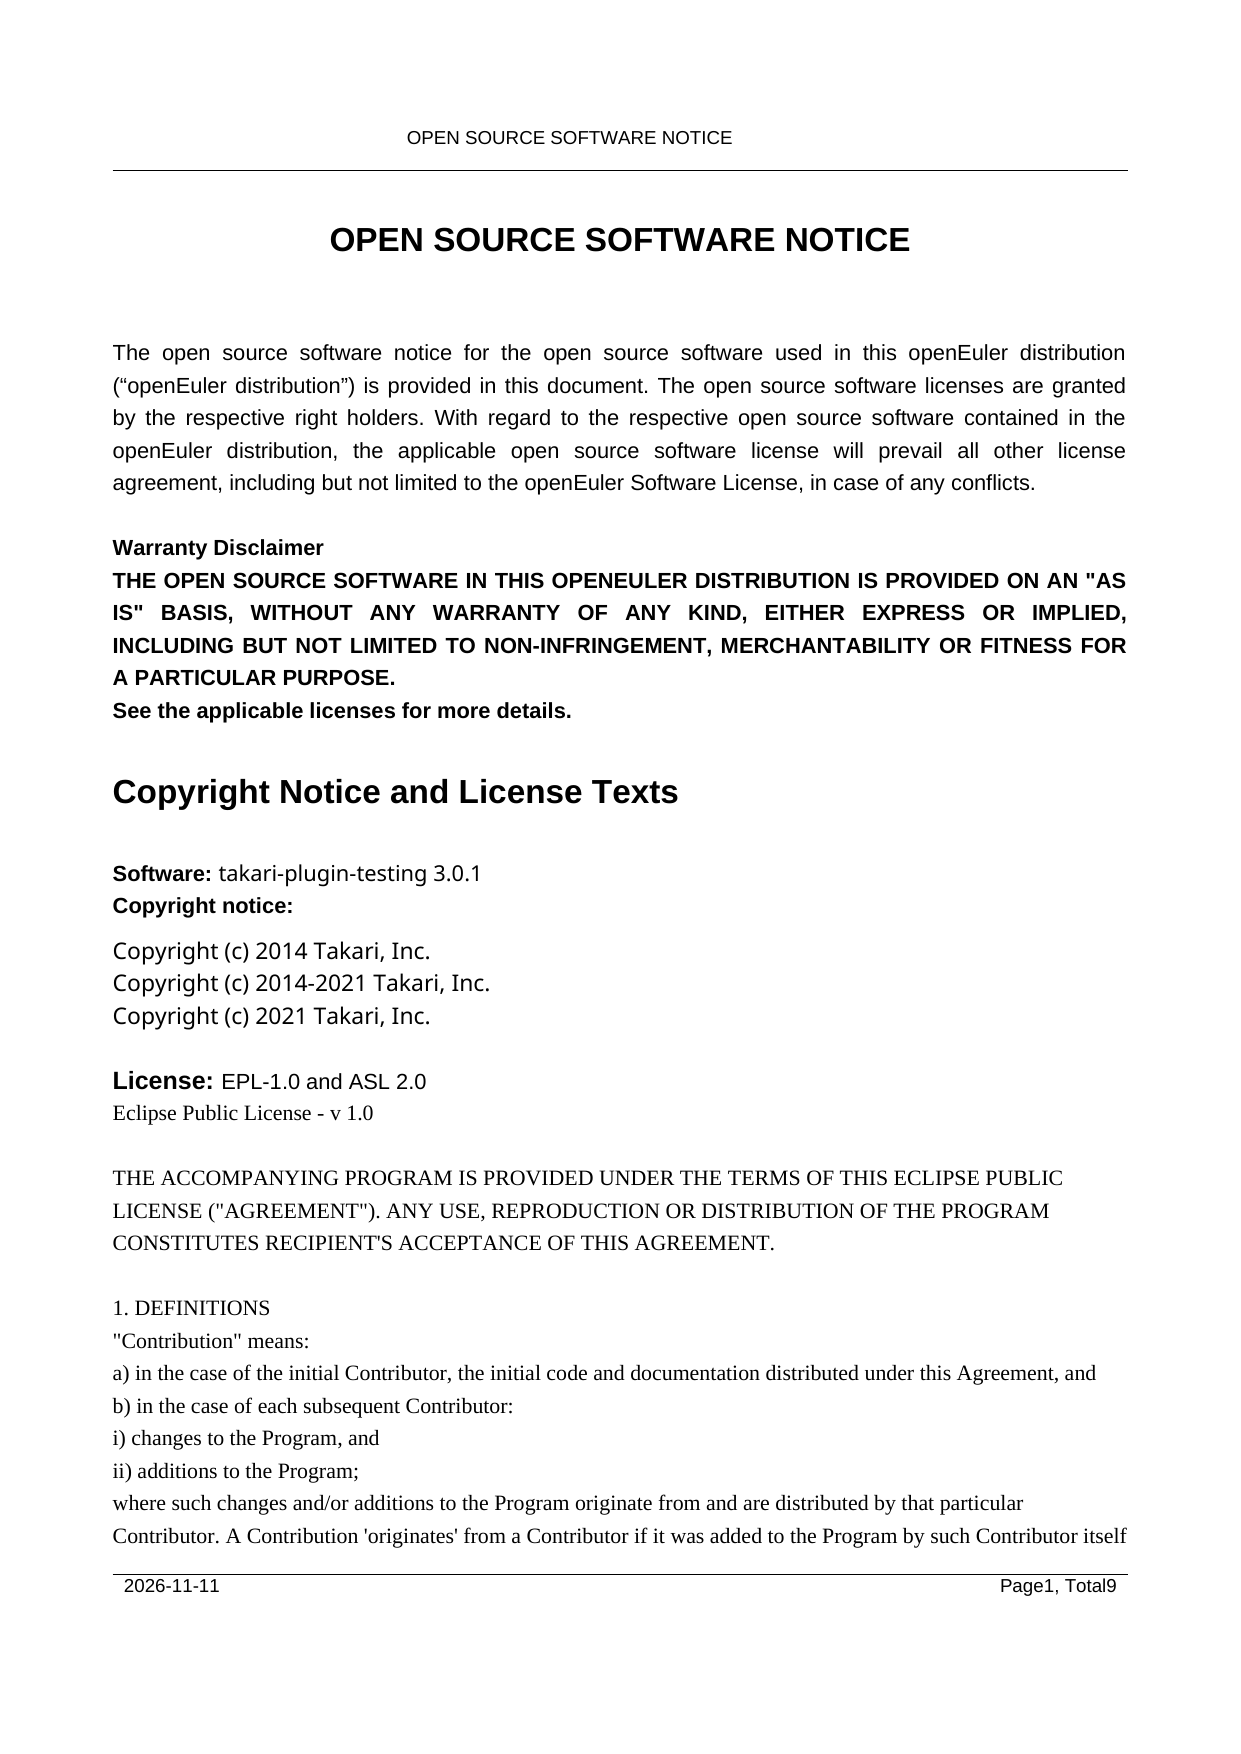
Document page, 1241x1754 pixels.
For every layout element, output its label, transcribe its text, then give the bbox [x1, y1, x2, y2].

text License: EPL-1.0 and ASL 2.0 [112, 1064, 1128, 1096]
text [112, 1096, 1128, 1551]
text Copyright notice: [112, 889, 1128, 921]
text THE OPEN SOURCE SOFTWARE IN THIS OPENEULER DISTRIBUTION IS PROVIDED ON AN "AS IS" BASIS, WITHOUT ANY WARRANTY OF ANY KIND, EITHER EXPRESS OR IMPLIED, INCLUDING BUT NOT LIMITED TO NON-INFRINGEMENT, MERCHANTABILITY OR FITNESS FOR A PARTICULAR PURPOSE. See the applicable licenses for more details. [112, 564, 1128, 726]
text OPEN SOURCE SOFTWARE NOTICE [112, 206, 1128, 271]
text Copyright Notice and License Texts [112, 759, 1128, 824]
text The open source software notice for the open source software used in this openEuler distribution (“openEuler distribution”) is provided in this document. The open source software licenses are granted by the respective right holders. With regard to the respective open source software contained in the openEuler distribution, the applicable open source software license will prevail all other license agreement, including but not limited to the openEuler Software License, in case of any conflicts. [112, 336, 1128, 499]
text Copyright (c) 2014 Takari, Inc. Copyright (c) 2014-2021 Takari, Inc. Copyright (c) 2021 Takari, Inc. [112, 934, 1128, 1064]
text Warranty Disclaimer [112, 531, 1128, 564]
title Software: takari-plugin-testing 3.0.1 [112, 856, 1128, 889]
